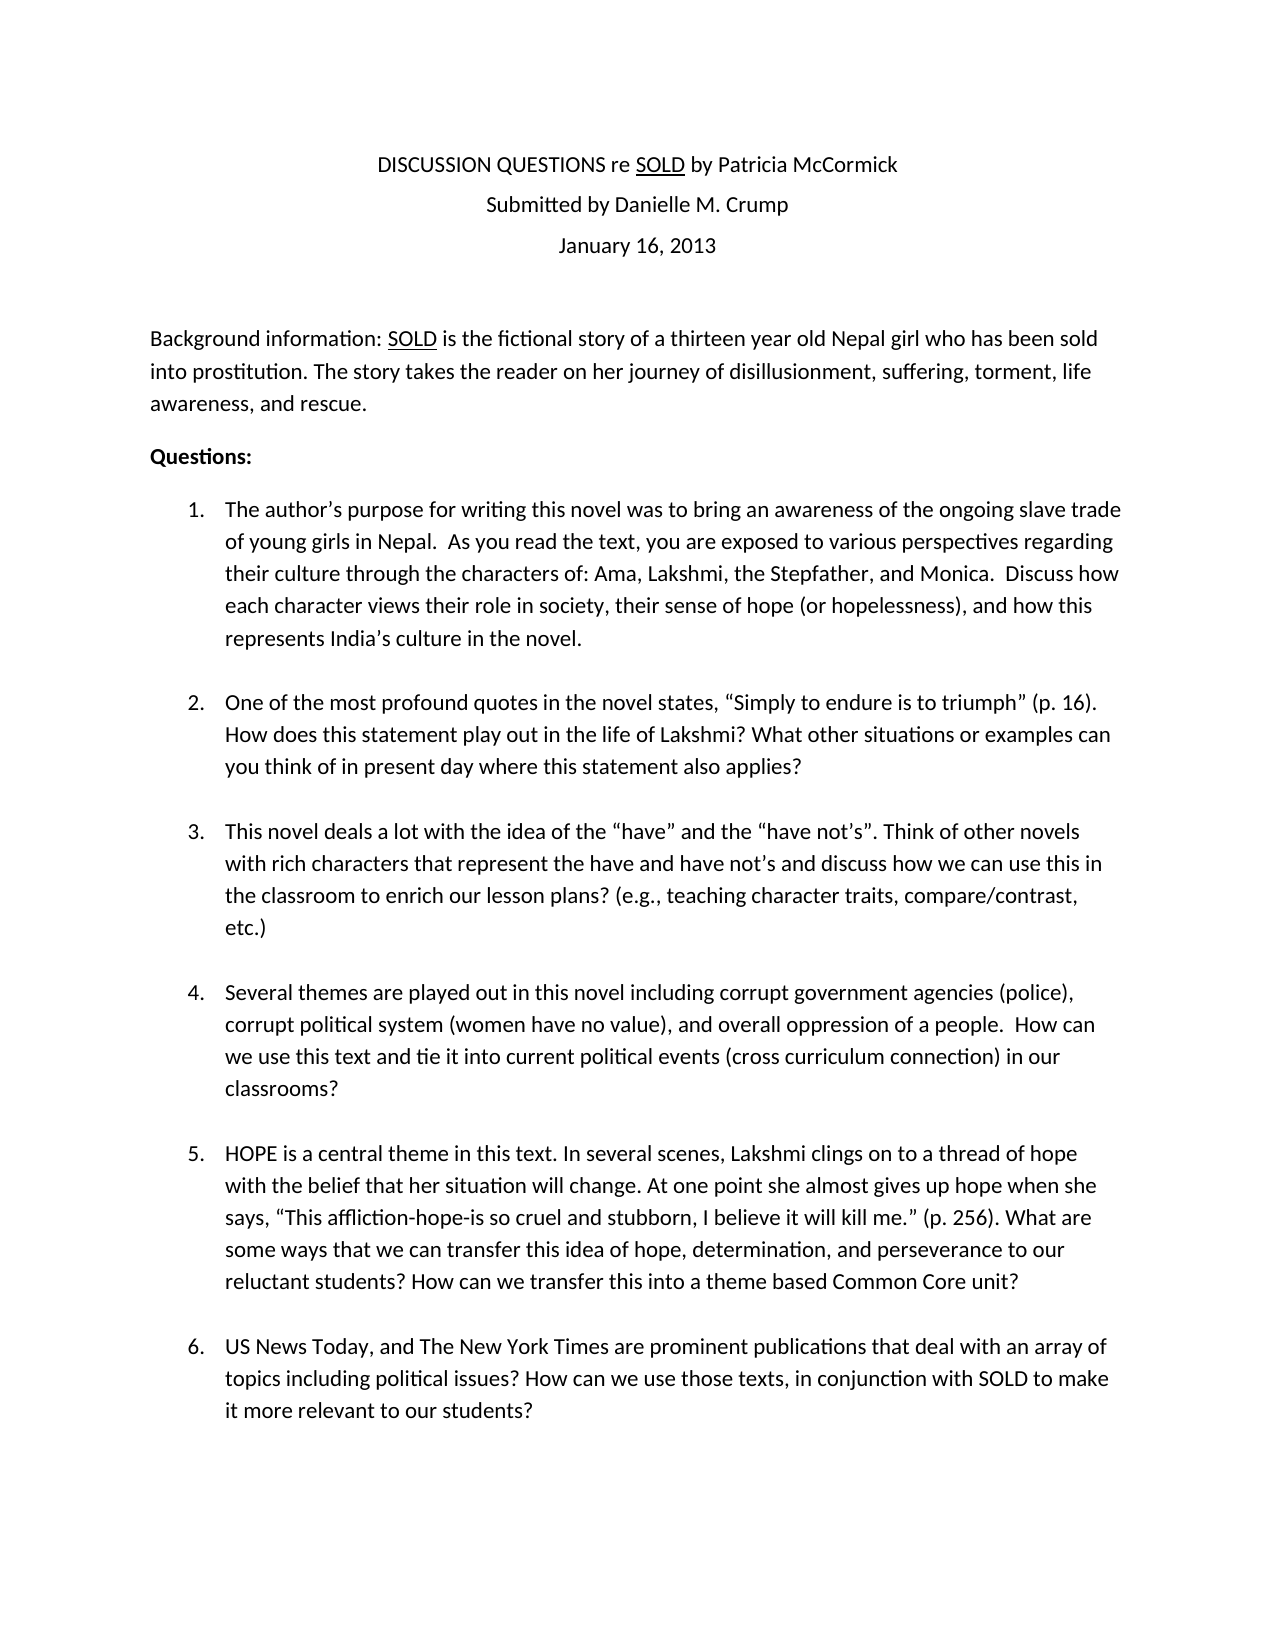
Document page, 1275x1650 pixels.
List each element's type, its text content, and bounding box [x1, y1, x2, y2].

text Questions: [150, 442, 1125, 470]
text Background information: SOLD is the fictional story of a thirteen year old Nepal girl who has been sold into prostitution. The story takes the reader on her journey of disillusionment, suffering, torment, life awareness, and rescue. [150, 324, 1125, 417]
text January 16, 2013 [150, 231, 1125, 259]
list US News Today, and The New York Times are prominent publications that deal with an array of topics including political issues? How can we use those texts, in conjunction with SOLD to make it more relevant to our students? [187, 1332, 1125, 1424]
text Submitted by Danielle M. Crump [150, 191, 1125, 218]
list This novel deals a lot with the idea of the “have” and the “have not’s”. Think of other novels with rich characters that represent the have and have not’s and discuss how we can use this in the classroom to enrich our lesson plans? (e.g., teaching character traits, compare/contrast, etc.) [187, 817, 1125, 941]
list One of the most profound quotes in the novel states, “Simply to endure is to triumph” (p. 16). How does this statement play out in the life of Lakshmi? What other situations or examples can you think of in present day where this statement also applies? [187, 688, 1125, 781]
text DISCUSSION QUESTIONS re SOLD by Patricia McCormick [150, 150, 1125, 178]
list Several themes are played out in this novel including corrupt government agencies (police), corrupt political system (women have no value), and overall oppression of a people. How can we use this text and tie it into current political events (cross curriculum connection) in our classrooms? [187, 978, 1125, 1102]
list The author’s purpose for writing this novel was to bring an awareness of the ongoing slave trade of young girls in Nepal. As you read the text, you are exposed to various perspectives regarding their culture through the characters of: Ama, Lakshmi, the Stepfather, and Monica. Discuss how each character views their role in society, their sense of hope (or hopelessness), and how this represents India’s culture in the novel. [187, 495, 1125, 652]
list HOPE is a central theme in this text. In several scenes, Lakshmi clings on to a thread of hope with the belief that her situation will change. At one point she almost gives up hope when she says, “This affliction-hope-is so cruel and stubborn, I believe it will kill me.” (p. 256). What are some ways that we can transfer this idea of hope, determination, and perseverance to our reluctant students? How can we transfer this into a theme based Common Core unit? [187, 1139, 1125, 1296]
